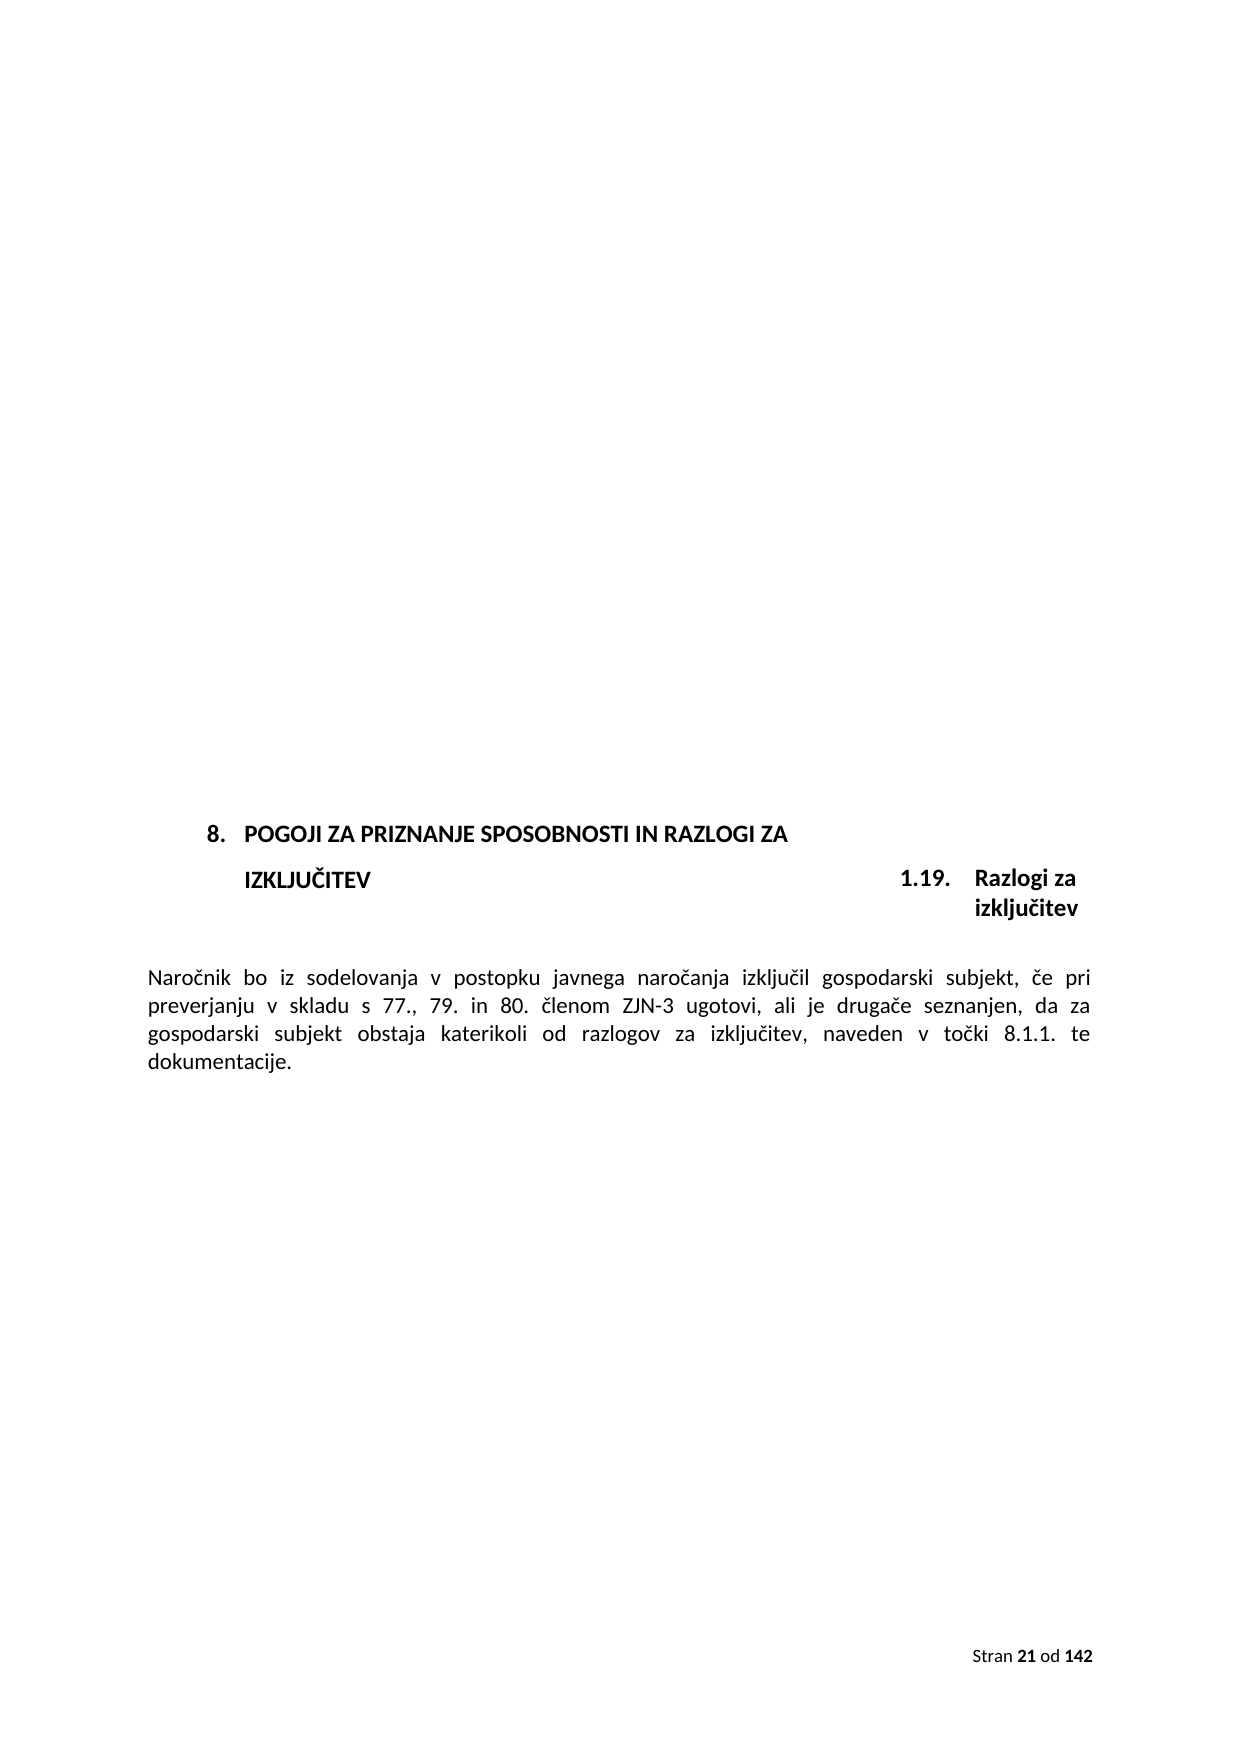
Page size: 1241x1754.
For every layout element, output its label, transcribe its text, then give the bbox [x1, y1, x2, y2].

subtitle Razlogi za izključitev [185, 862, 1093, 923]
text Naročnik bo iz sodelovanja v postopku javnega naročanja izključil gospodarski subjekt, če pri preverjanju v skladu s 77., 79. in 80. členom ZJN-3 ugotovi, ali je drugače seznanjen, da za gospodarski subjekt obstaja katerikoli od razlogov za izključitev, naveden v točki 8.1.1. te dokumentacije. [148, 963, 1093, 1076]
subtitle POGOJI ZA PRIZNANJE SPOSOBNOSTI IN RAZLOGI ZA IZKLJUČITEV [207, 818, 862, 895]
